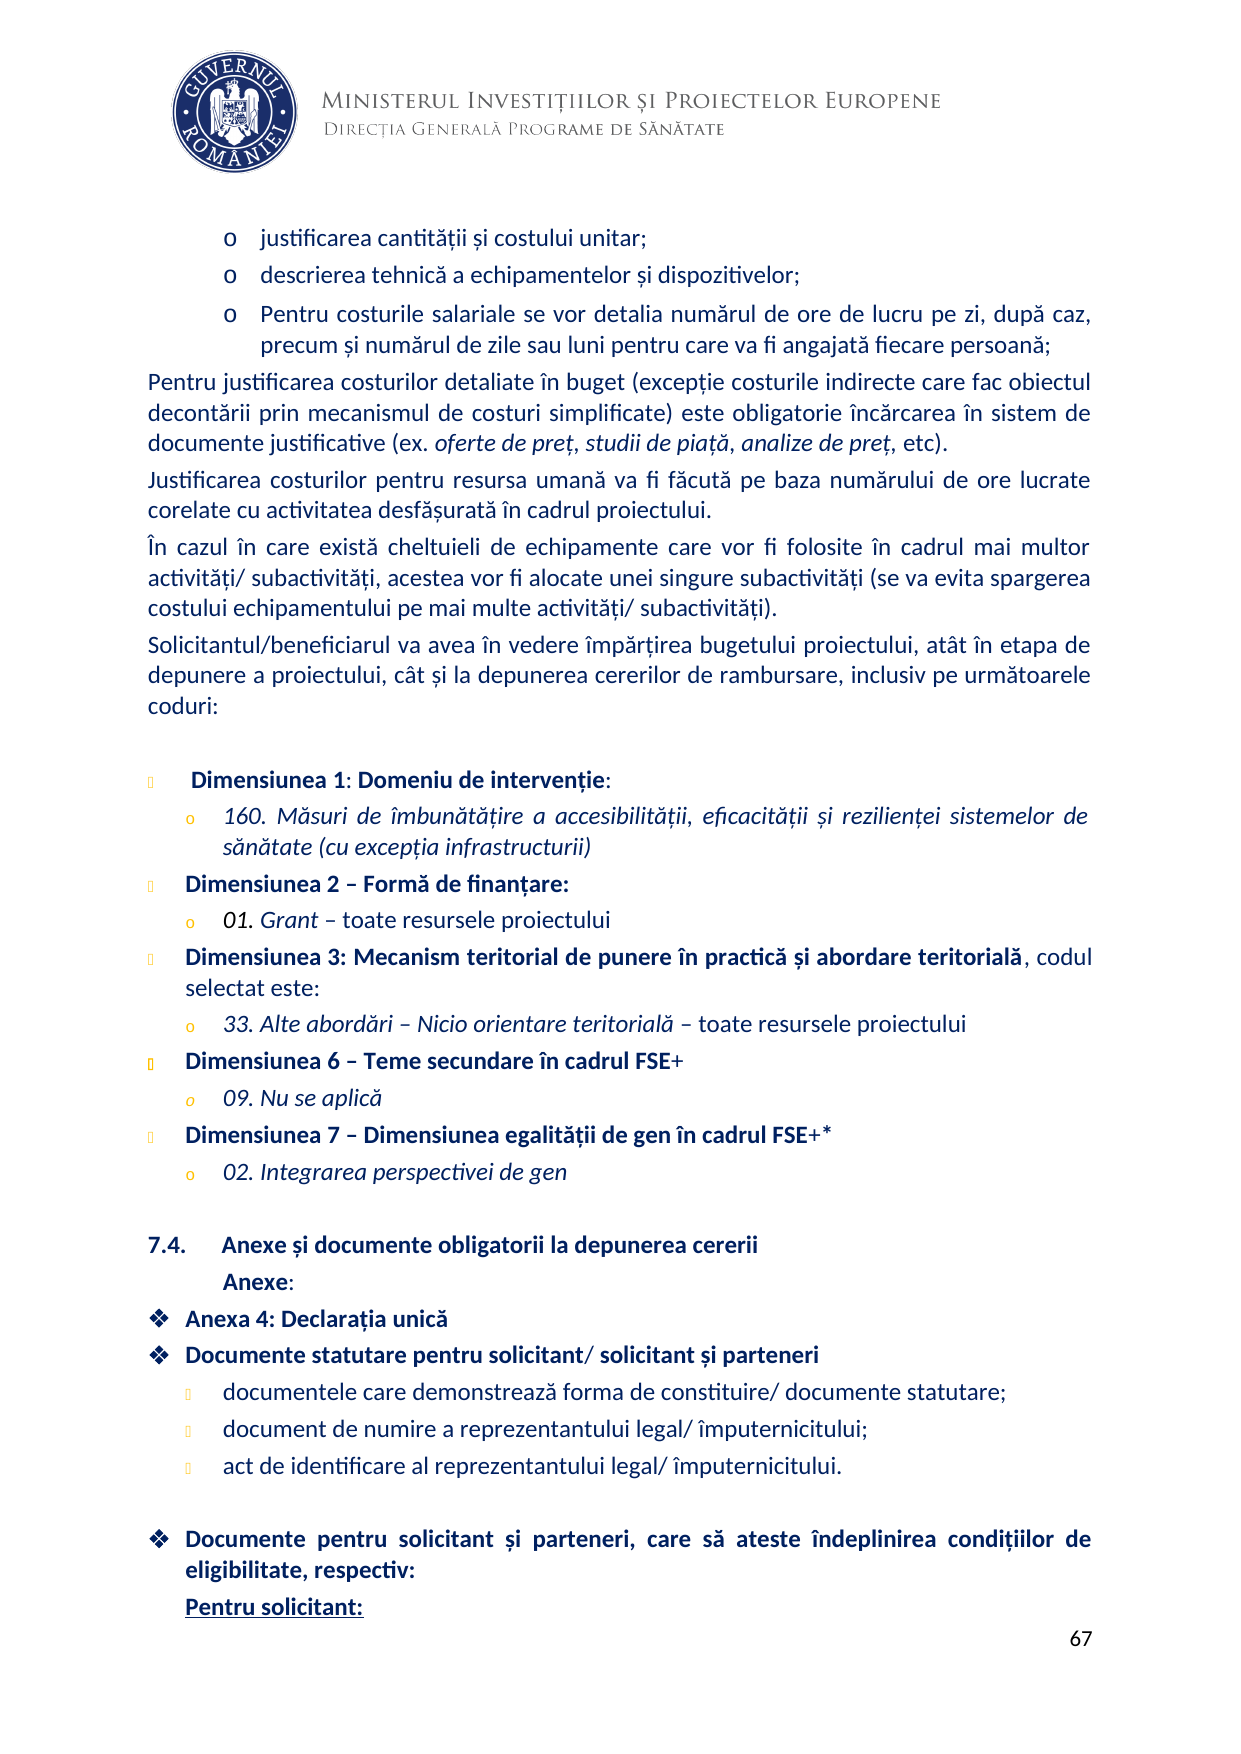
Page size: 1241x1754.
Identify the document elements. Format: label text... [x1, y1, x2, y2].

text În cazul în care există cheltuieli de echipamente care vor fi folosite în cadrul mai multor activități/ subactivități, acestea vor fi alocate unei singure subactivități (se va evita spargerea costului echipamentului pe mai multe activități/ subactivități). [148, 531, 1092, 623]
list Pentru costurile salariale se vor detalia numărul de ore de lucru pe zi, după caz, precum și numărul de zile sau luni pentru care va fi angajată fiecare persoană; [223, 298, 1092, 360]
text Solicitantul/beneficiarul va avea în vedere împărțirea bugetului proiectului, atât în etapa de depunere a proiectului, cât și la depunerea cererilor de rambursare, inclusiv pe următoarele coduri: [148, 629, 1092, 721]
list descrierea tehnică a echipamentelor și dispozitivelor; [223, 260, 1092, 291]
list 02. Integrarea perspectivei de gen [185, 1156, 1092, 1186]
list Anexe și documente obligatorii la depunerea cererii [148, 1229, 1092, 1260]
list 33. Alte abordări – Nicio orientare teritorială – toate resursele proiectului [185, 1009, 1092, 1039]
list 160. Măsuri de îmbunătățire a accesibilității, eficacității și rezilienței sistemelor de sănătate (cu excepția infrastructurii) [185, 801, 1092, 862]
list justificarea cantității și costului unitar; [223, 222, 1092, 253]
list Dimensiunea 2 – Formă de finanțare: [148, 868, 1092, 898]
list Anexa 4: Declarația unică [148, 1303, 1080, 1333]
list Pentru solicitant: [185, 1591, 1092, 1621]
list Dimensiunea 1: Domeniu de intervenție: [148, 764, 1092, 794]
list Documente statutare pentru solicitant/ solicitant și parteneri [148, 1339, 1092, 1370]
list act de identificare al reprezentantului legal/ împuternicitului. [185, 1450, 1080, 1480]
list 01. Grant – toate resursele proiectului [185, 904, 1092, 935]
list Dimensiunea 7 – Dimensiunea egalității de gen în cadrul FSE+* [148, 1119, 1092, 1149]
list 09. Nu se aplică [185, 1082, 1092, 1113]
list document de numire a reprezentantului legal/ împuternicitului; [185, 1413, 1080, 1444]
text Justificarea costurilor pentru resursa umană va fi făcută pe baza numărului de ore lucrate corelate cu activitatea desfășurată în cadrul proiectului. [148, 464, 1092, 525]
list documentele care demonstrează forma de constituire/ documente statutare; [185, 1376, 1080, 1407]
list Dimensiunea 6 – Teme secundare în cadrul FSE+ [148, 1045, 1092, 1076]
list Anexe: [223, 1266, 1092, 1297]
list Dimensiunea 3: Mecanism teritorial de punere în practică și abordare teritorială, codul selectat este: [148, 941, 1092, 1002]
picture [147, 29, 963, 194]
text Pentru justificarea costurilor detaliate în buget (excepție costurile indirecte care fac obiectul decontării prin mecanismul de costuri simplificate) este obligatorie încărcarea în sistem de documente justificative (ex. oferte de preț, studii de piață, analize de preț, etc). [148, 366, 1092, 458]
list Documente pentru solicitant și parteneri, care să ateste îndeplinirea condițiilor de eligibilitate, respectiv: [148, 1523, 1092, 1584]
